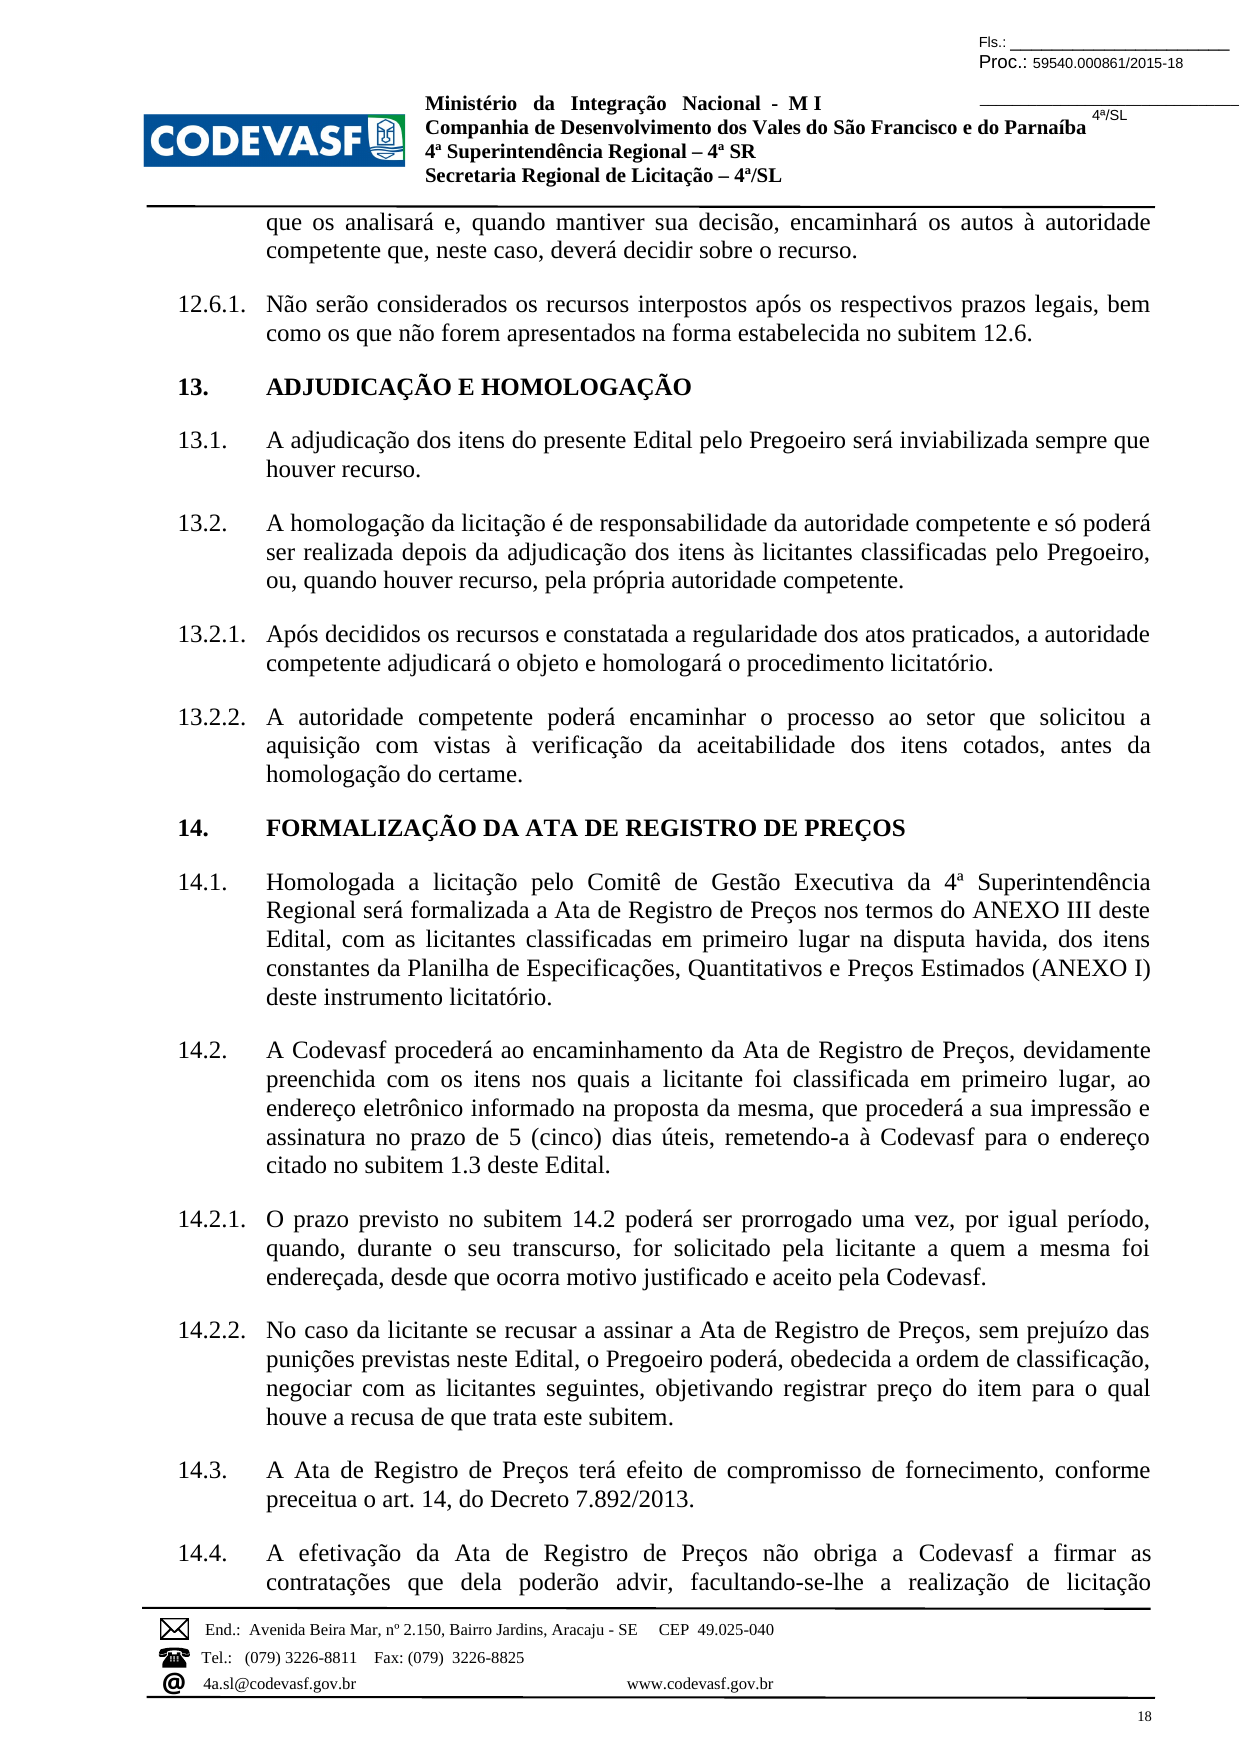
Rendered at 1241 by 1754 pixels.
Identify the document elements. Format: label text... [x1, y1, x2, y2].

text 14.2. A Codevasf procederá ao encaminhamento da Ata de Registro de Preços, devidamente preenchida com os itens nos quais a licitante foi classificada em primeiro lugar, ao endereço eletrônico informado na proposta da mesma, que procederá a sua impressão e assinatura no prazo de 5 (cinco) dias úteis, remetendo-a à Codevasf para o endereço citado no subitem 1.3 deste Edital. [177, 1036, 1152, 1179]
text 13.2.1. Após decididos os recursos e constatada a regularidade dos atos praticados, a autoridade competente adjudicará o objeto e homologará o procedimento licitatório. [177, 619, 1152, 677]
text 14.2.2. No caso da licitante se recusar a assinar a Ata de Registro de Preços, sem prejuízo das punições previstas neste Edital, o Pregoeiro poderá, obedecida a ordem de classificação, negociar com as licitantes seguintes, objetivando registrar preço do item para o qual houve a recusa de que trata este subitem. [177, 1316, 1152, 1431]
text 13.2. A homologação da licitação é de responsabilidade da autoridade competente e só poderá ser realizada depois da adjudicação dos itens às licitantes classificadas pelo Pregoeiro, ou, quando houver recurso, pela própria autoridade competente. [177, 508, 1152, 594]
text 13.1. A adjudicação dos itens do presente Edital pelo Pregoeiro será inviabilizada sempre que houver recurso. [177, 426, 1152, 483]
text 12.6.1. Não serão considerados os recursos interpostos após os respectivos prazos legais, bem como os que não forem apresentados na forma estabelecida no subitem 12.6. [177, 289, 1152, 347]
text 14.3. A Ata de Registro de Preços terá efeito de compromisso de fornecimento, conforme preceitua o art. 14, do Decreto 7.892/2013. [177, 1456, 1152, 1513]
text 13. ADJUDICAÇÃO E HOMOLOGAÇÃO [177, 372, 1152, 401]
text 14.1. Homologada a licitação pelo Comitê de Gestão Executiva da 4ª Superintendência Regional será formalizada a Ata de Registro de Preços nos termos do ANEXO III deste Edital, com as licitantes classificadas em primeiro lugar na disputa havida, dos itens constantes da Planilha de Especificações, Quantitativos e Preços Estimados (ANEXO I) deste instrumento licitatório. [177, 867, 1152, 1011]
text 14.2.1. O prazo previsto no subitem 14.2 poderá ser prorrogado uma vez, por igual período, quando, durante o seu transcurso, for solicitado pela licitante a quem a mesma foi endereçada, desde que ocorra motivo justificado e aceito pela Codevasf. [177, 1204, 1152, 1291]
text 14. FORMALIZAÇÃO DA ATA DE REGISTRO DE PREÇOS [177, 813, 1152, 842]
text 13.2.2. A autoridade competente poderá encaminhar o processo ao setor que solicitou a aquisição com vistas à verificação da aceitabilidade dos itens cotados, antes da homologação do certame. [177, 702, 1152, 788]
picture [143, 114, 406, 167]
